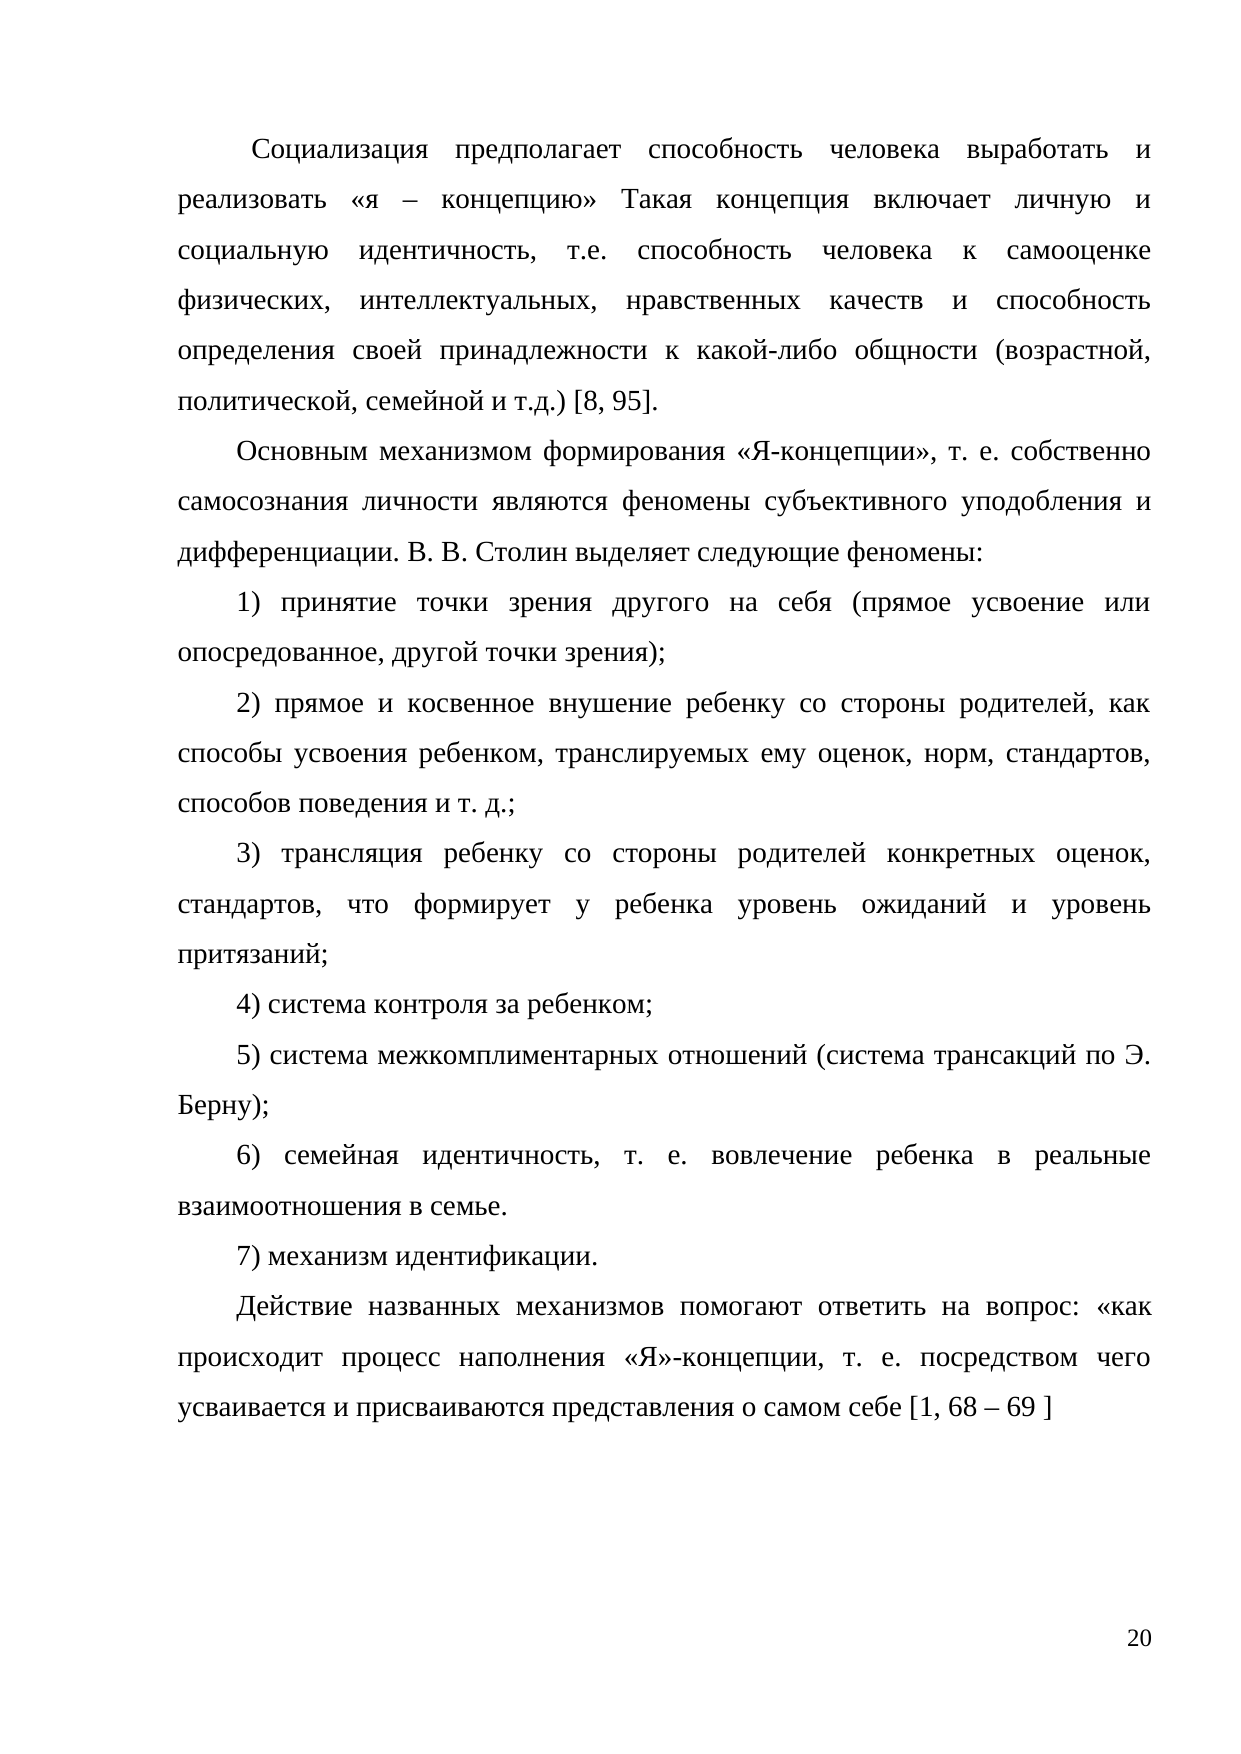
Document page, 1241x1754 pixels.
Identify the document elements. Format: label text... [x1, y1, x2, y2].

text 4) система контроля за ребенком; [177, 987, 1152, 1020]
text Действие названных механизмов помогают ответить на вопрос: «как происходит процесс наполнения «Я»-концепции, т. е. посредством чего усваивается и присваиваются представления о самом себе [1, 68 – 69 ] [177, 1288, 1152, 1423]
text 6) семейная идентичность, т. е. вовлечение ребенка в реальные взаимоотношения в семье. [177, 1137, 1152, 1221]
text 2) прямое и косвенное внушение ребенку со стороны родителей, как способы усвоения ребенком, транслируемых ему оценок, норм, стандартов, способов поведения и т. д.; [177, 685, 1152, 819]
text 1) принятие точки зрения другого на себя (прямое усвоение или опосредованное, другой точки зрения); [177, 584, 1152, 668]
text Основным механизмом формирования «Я-концепции», т. е. собственно самосознания личности являются феномены субъективного уподобления и дифференциации. В. В. Столин выделяет следующие феномены: [177, 433, 1152, 567]
text 3) трансляция ребенку со стороны родителей конкретных оценок, стандартов, что формирует у ребенка уровень ожиданий и уровень притязаний; [177, 836, 1152, 970]
text 7) механизм идентификации. [177, 1238, 1152, 1272]
text 5) система межкомплиментарных отношений (система трансакций по Э. Берну); [177, 1037, 1152, 1121]
text Социализация предполагает способность человека выработать и реализовать «я – концепцию» Такая концепция включает личную и социальную идентичность, т.е. способность человека к самооценке физических, интеллектуальных, нравственных качеств и способность определения своей принадлежности к какой-либо общности (возрастной, политической, семейной и т.д.) [8, 95]. [177, 131, 1152, 416]
